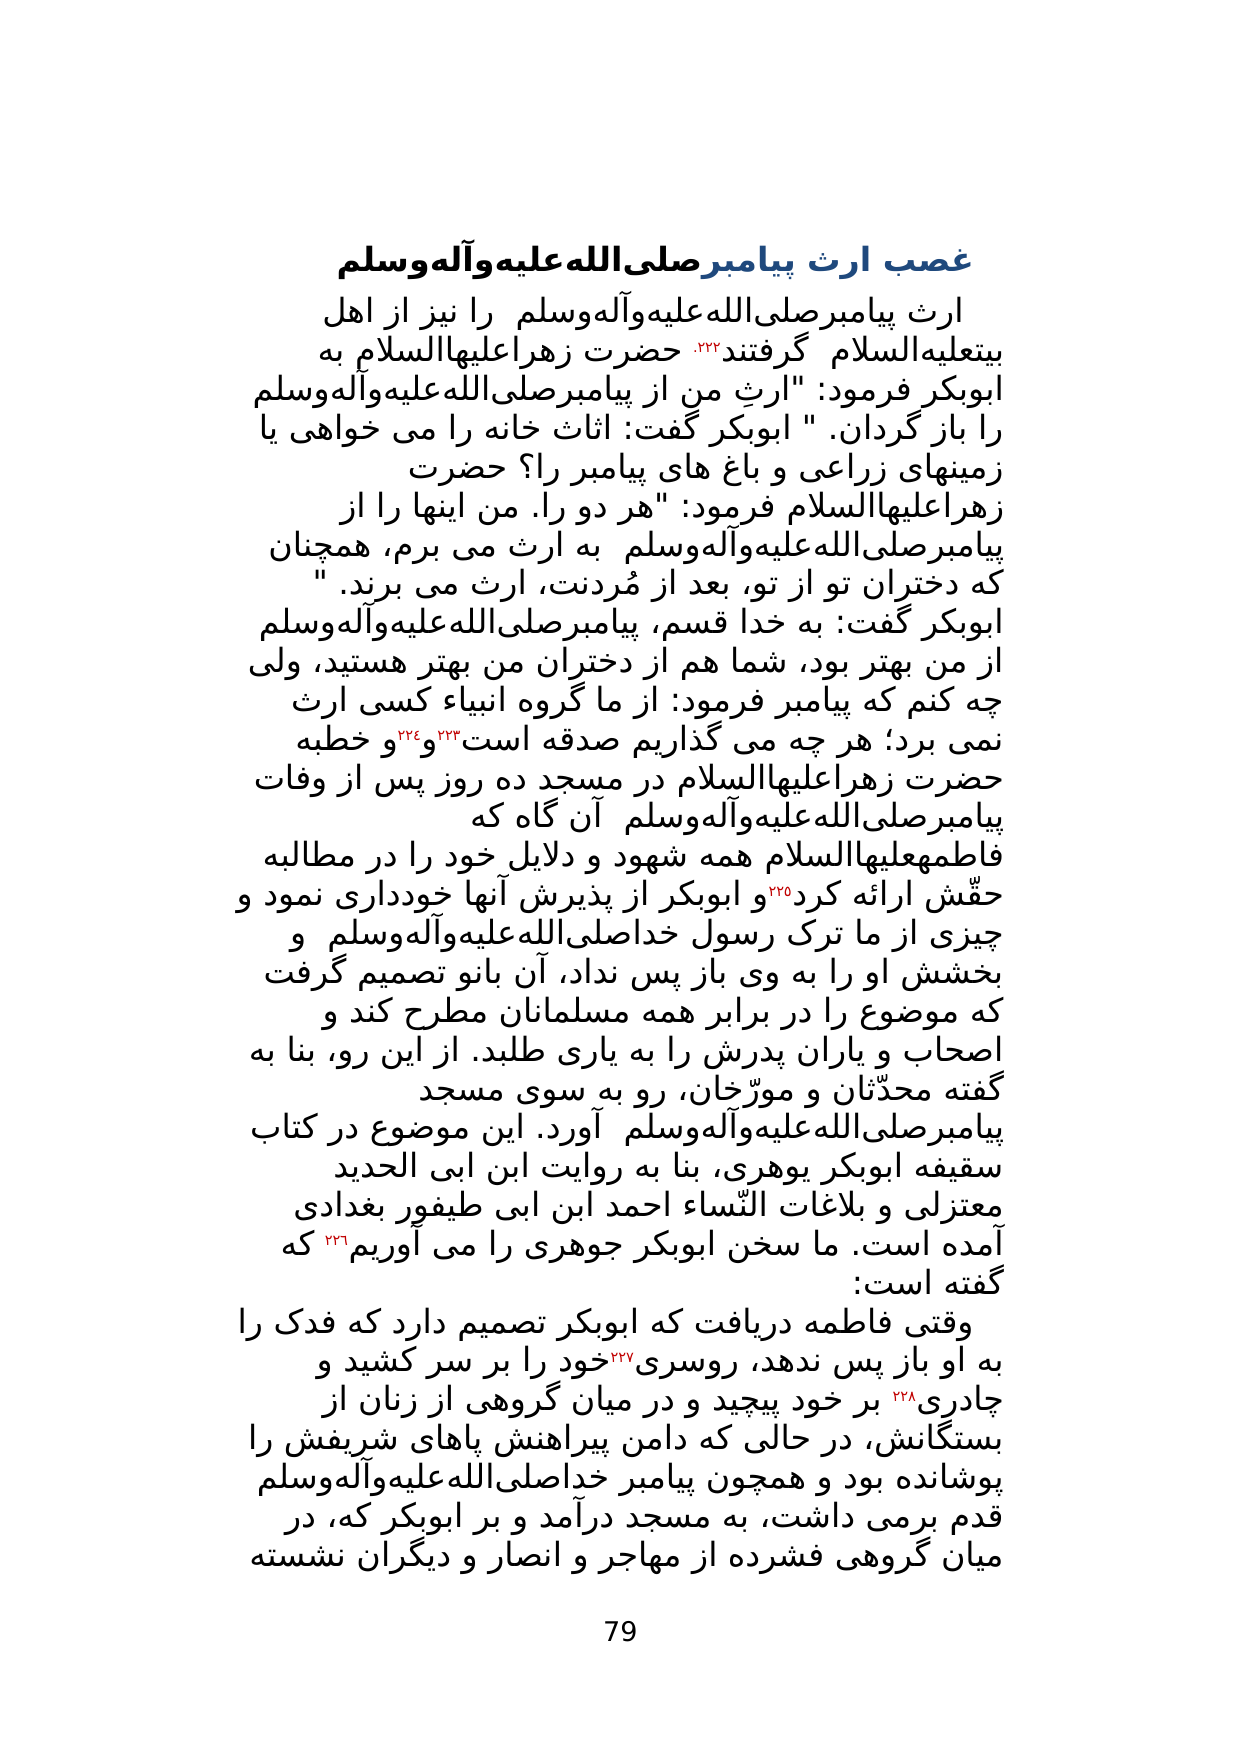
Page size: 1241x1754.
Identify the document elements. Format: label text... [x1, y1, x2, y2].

text ارث پيامبرصلى‌الله‌عليه‌وآله‌وسلم را نيز از اهل بيتعليه‌السلام گرفتند٢٢٢. حضرت زهراعليها‌السلام به ابوبکر فرمود: "ارثِ من از پيامبرصلى‌الله‌عليه‌وآله‌وسلم را باز گردان. " ابوبکر گفت: اثاث خانه را مى خواهى يا زمينهاى زراعى و باغ هاى پيامبر را؟ حضرت زهراعليها‌السلام فرمود: "هر دو را. من اينها را از پيامبرصلى‌الله‌عليه‌وآله‌وسلم به ارث مى برم، همچنان که دختران تو از تو، بعد از مُردنت، ارث مى برند. " ابوبکر گفت: به خدا قسم، پيامبرصلى‌الله‌عليه‌وآله‌وسلم از من بهتر بود، شما هم از دختران من بهتر هستيد، ولى چه کنم که پيامبر فرمود: از ما گروه انبياء کسى ارث نمى برد؛ هر چه مى گذاريم صدقه است٢٢٣و٢٢٤و خطبه حضرت زهراعليها‌السلام در مسجد ده روز پس از وفات پيامبرصلى‌الله‌عليه‌وآله‌وسلم آن گاه که فاطمهعليها‌السلام همه شهود و دلايل خود را در مطالبه حقّش ارائه کرد٢٢٥و ابوبکر از پذيرش آنها خوددارى نمود و چيزى از ما ترک رسول خداصلى‌الله‌عليه‌وآله‌وسلم و بخشش او را به وى باز پس نداد، آن بانو تصميم گرفت که موضوع را در برابر همه مسلمانان مطرح کند و اصحاب و ياران پدرش را به يارى طلبد. از اين رو، بنا به گفته محدّثان و مورّخان، رو به سوى مسجد پيامبرصلى‌الله‌عليه‌وآله‌وسلم آورد. اين موضوع در کتاب سقيفه ابوبکر يوهرى، بنا به روايت ابن ابى الحديد معتزلى و بلاغات النّساء احمد ابن ابى طيفور بغدادى آمده است. ما سخن ابوبکر جوهرى را مى آوريم٢٢٦ که گفته است: [236, 292, 1004, 1302]
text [236, 1302, 1004, 1574]
subtitle غصب ارث پيامبرصلى‌الله‌عليه‌وآله‌وسلم [236, 241, 1004, 279]
